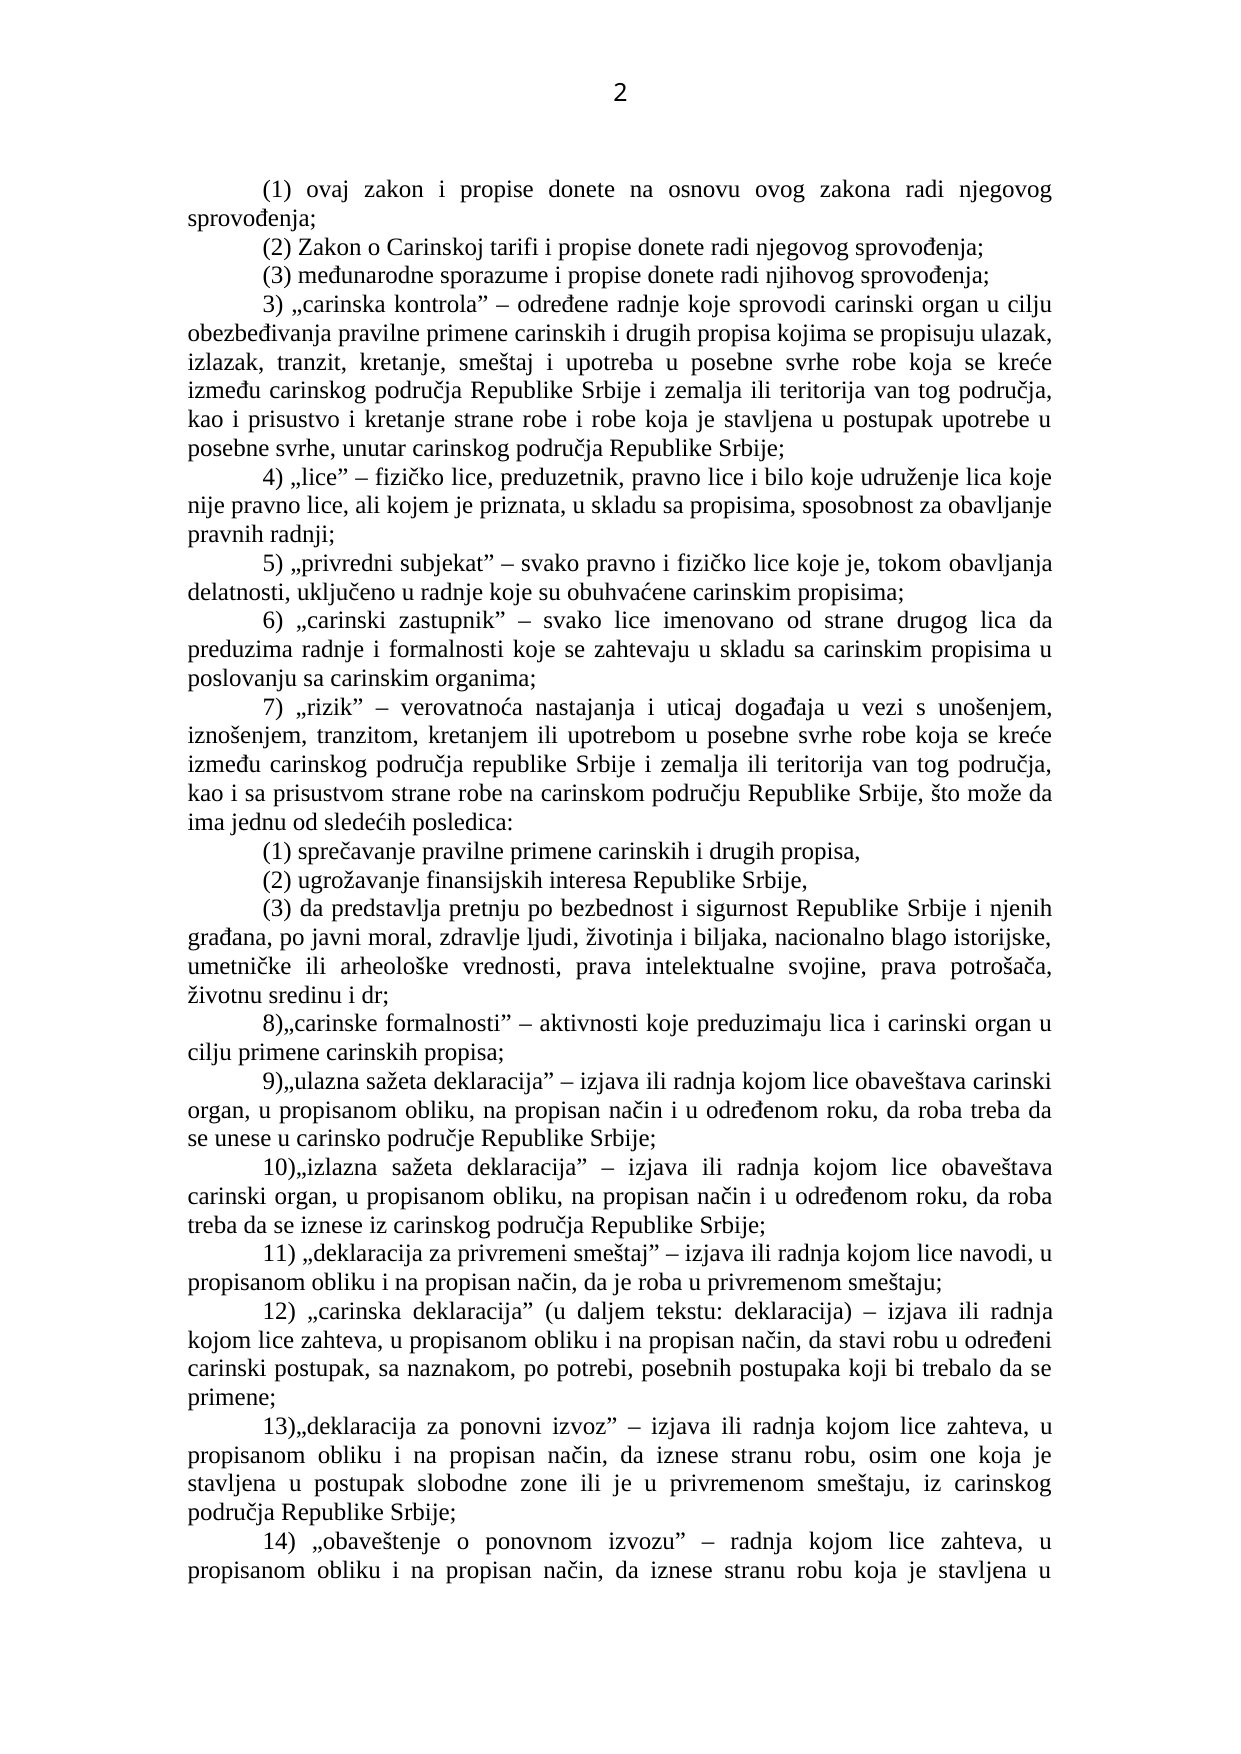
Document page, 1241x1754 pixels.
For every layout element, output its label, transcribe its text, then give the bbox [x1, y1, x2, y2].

text 3) „carinska kontrolaˮ – određene radnje koje sprovodi carinski organ u cilju obezbeđivanja pravilne primene carinskih i drugih propisa kojima se propisuju ulazak, izlazak, tranzit, kretanje, smeštaj i upotreba u posebne svrhe robe koja se kreće između carinskog područja Republike Srbije i zemalja ili teritorija van tog područja, kao i prisustvo i kretanje strane robe i robe koja je stavljena u postupak upotrebe u posebne svrhe, unutar carinskog područja Republike Srbije; [187, 289, 1053, 462]
text (3) da predstavlja pretnju po bezbednost i sigurnost Republike Srbije i njenih građana, po javni moral, zdravlje ljudi, životinja i biljaka, nacionalno blago istorijske, umetničke ili arheološke vrednosti, prava intelektualne svojine, prava potrošača, životnu sredinu i dr; [187, 893, 1053, 1008]
text 9)„ulazna sažeta deklaracijaˮ – izjava ili radnja kojom lice obaveštava carinski organ, u propisanom obliku, na propisan način i u određenom roku, da roba treba da se unese u carinsko područje Republike Srbije; [187, 1066, 1053, 1152]
text (3) međunarodne sporazume i propise donete radi njihovog sprovođenja; [187, 261, 1053, 289]
text 11) „deklaracija za privremeni smeštajˮ – izjava ili radnja kojom lice navodi, u propisanom obliku i na propisan način, da je roba u privremenom smeštaju; [187, 1238, 1053, 1296]
text (2) Zakon o Carinskoj tarifi i propise donete radi njegovog sprovođenja; [187, 232, 1053, 261]
text 12) „carinska deklaracijaˮ (u daljem tekstu: deklaracija) – izjava ili radnja kojom lice zahteva, u propisanom obliku i na propisan način, da stavi robu u određeni carinski postupak, sa naznakom, po potrebi, posebnih postupaka koji bi trebalo da se primene; [187, 1296, 1053, 1411]
text (1) ovaj zakon i propise donete na osnovu ovog zakona radi njegovog sprovođenja; [187, 174, 1053, 232]
text 13)„deklaracija za ponovni izvozˮ – izjava ili radnja kojom lice zahteva, u propisanom obliku i na propisan način, da iznese stranu robu, osim one koja je stavljena u postupak slobodne zone ili je u privremenom smeštaju, iz carinskog područja Republike Srbije; [187, 1411, 1053, 1526]
text (2) ugrožavanje finansijskih interesa Republike Srbije, [187, 865, 1053, 893]
text 10)„izlazna sažeta deklaracijaˮ – izjava ili radnja kojom lice obaveštava carinski organ, u propisanom obliku, na propisan način i u određenom roku, da roba treba da se iznese iz carinskog područja Republike Srbije; [187, 1152, 1053, 1238]
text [187, 1526, 1053, 1583]
text (1) sprečavanje pravilne primene carinskih i drugih propisa, [187, 836, 1053, 865]
text 8)„carinske formalnostiˮ – aktivnosti koje preduzimaju lica i carinski organ u cilju primene carinskih propisa; [187, 1008, 1053, 1066]
text 5) „privredni subjekatˮ – svako pravno i fizičko lice koje je, tokom obavljanja delatnosti, uključeno u radnje koje su obuhvaćene carinskim propisima; [187, 548, 1053, 606]
text 4) „liceˮ – fizičko lice, preduzetnik, pravno lice i bilo koje udruženje lica koje nije pravno lice, ali kojem je priznata, u skladu sa propisima, sposobnost za obavljanje pravnih radnji; [187, 462, 1053, 548]
text 7) „rizikˮ – verovatnoća nastajanja i uticaj događaja u vezi s unošenjem, iznošenjem, tranzitom, kretanjem ili upotrebom u posebne svrhe robe koja se kreće između carinskog područja republike Srbije i zemalja ili teritorija van tog područja, kao i sa prisustvom strane robe na carinskom području Republike Srbije, što može da ima jednu od sledećih posledica: [187, 692, 1053, 836]
text 6) „carinski zastupnikˮ – svako lice imenovano od strane drugog lica da preduzima radnje i formalnosti koje se zahtevaju u skladu sa carinskim propisima u poslovanju sa carinskim organima; [187, 606, 1053, 692]
